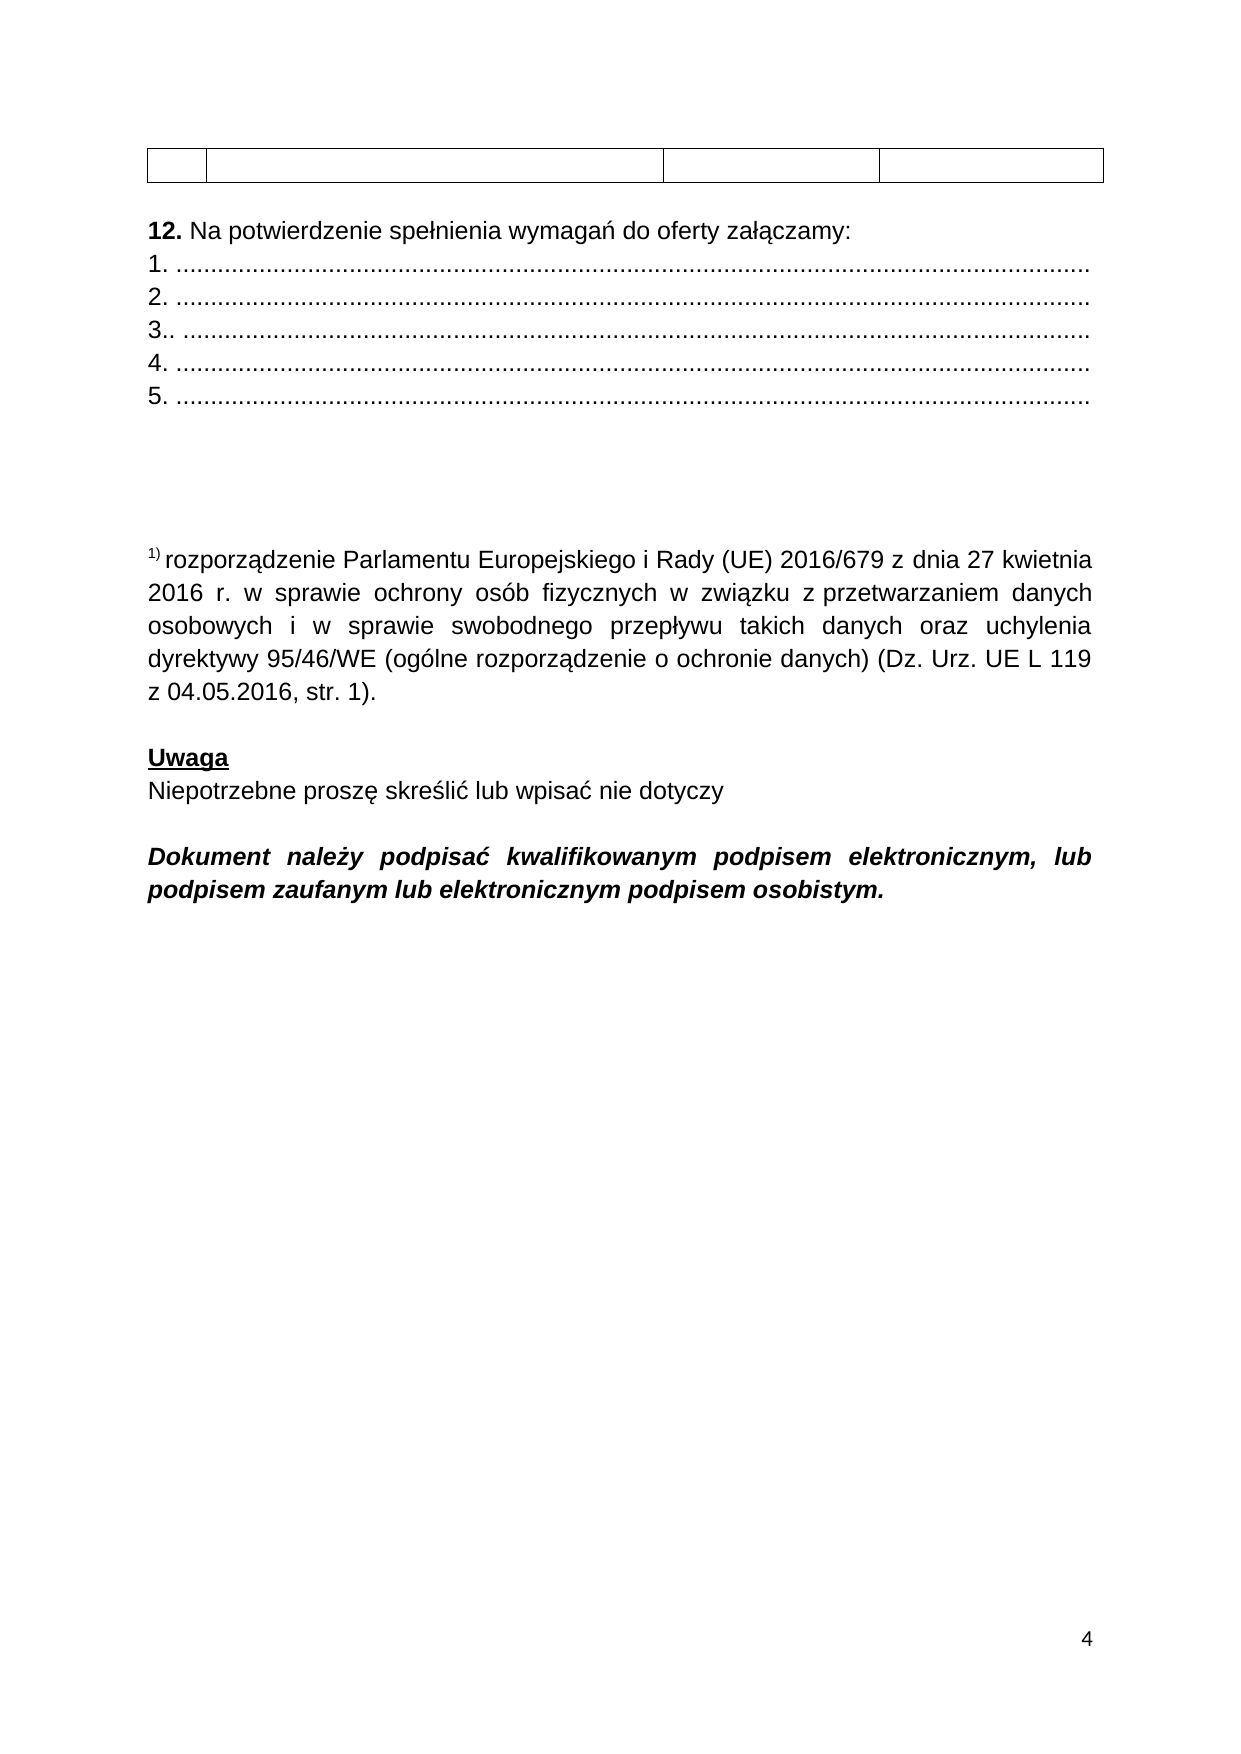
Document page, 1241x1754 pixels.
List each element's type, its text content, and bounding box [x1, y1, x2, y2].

table_cell [880, 149, 1103, 182]
table_cell [664, 149, 879, 182]
text Uwaga [148, 743, 1093, 772]
text 4. .................................................................................................................................... [148, 348, 1093, 377]
text 3.. ................................................................................................................................... [148, 315, 1093, 343]
text 1) rozporządzenie Parlamentu Europejskiego i Rady (UE) 2016/679 z dnia 27 kwietnia 2016 r. w sprawie ochrony osób fizycznych w związku z przetwarzaniem danych osobowych i w sprawie swobodnego przepływu takich danych oraz uchylenia dyrektywy 95/46/WE (ogólne rozporządzenie o ochronie danych) (Dz. Urz. UE L 119 z 04.05.2016, str. 1). [148, 545, 1093, 706]
text Niepotrzebne proszę skreślić lub wpisać nie dotyczy [148, 776, 1093, 805]
text 1. .................................................................................................................................... [148, 249, 1093, 277]
text 5. .................................................................................................................................... [148, 381, 1093, 409]
text 2. .................................................................................................................................... [148, 282, 1093, 311]
text Dokument należy podpisać kwalifikowanym podpisem elektronicznym, lub podpisem zaufanym lub elektronicznym podpisem osobistym. [148, 842, 1093, 903]
table_cell [207, 149, 663, 182]
text 12. Na potwierdzenie spełnienia wymagań do oferty załączamy: [148, 216, 1093, 244]
table_cell [148, 149, 206, 182]
